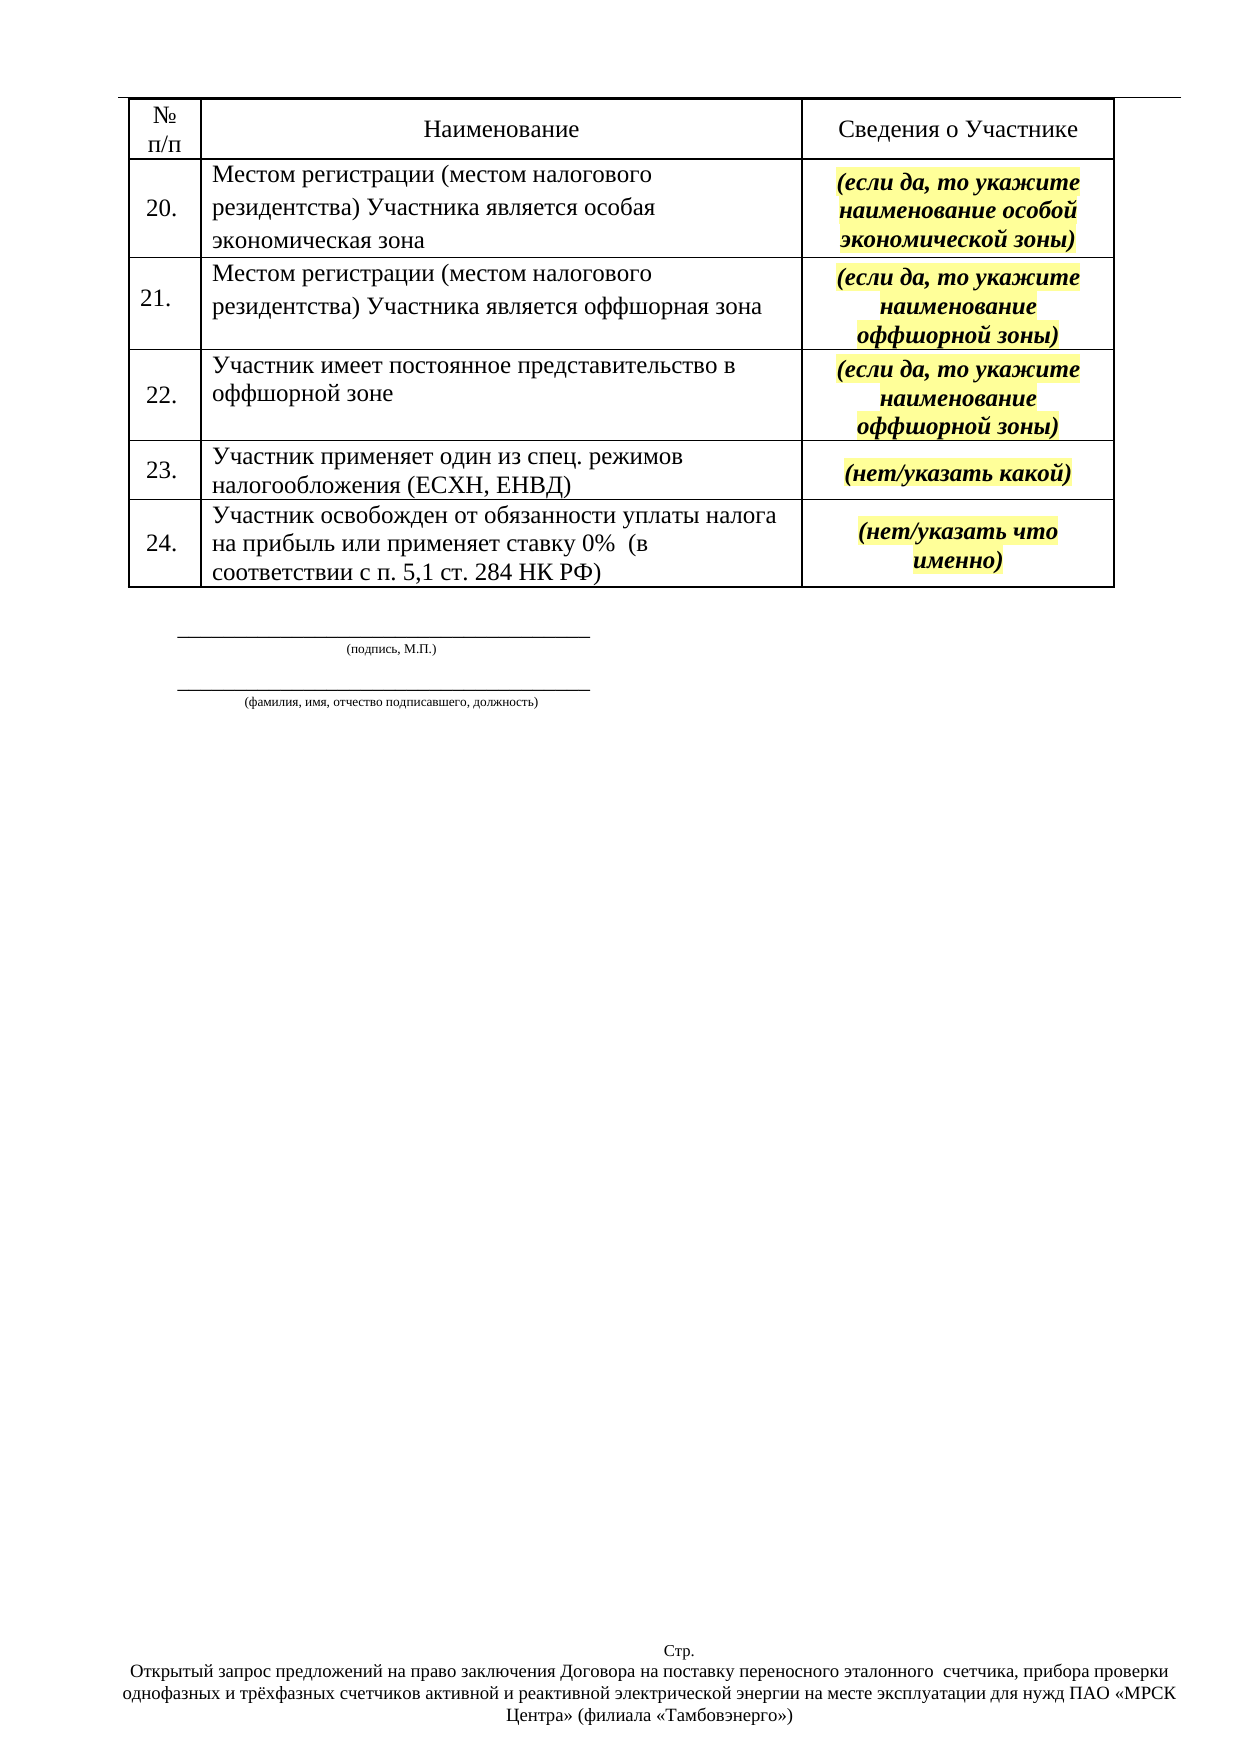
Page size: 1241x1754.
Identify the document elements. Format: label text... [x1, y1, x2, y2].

table_header Наименование [202, 100, 801, 158]
table_cell Местом регистрации (местом налогового резидентства) Участника является особая экономическая зона [202, 160, 801, 257]
table_header Сведения о Участнике [803, 100, 1113, 158]
table_cell (если да, то укажите наименование особой экономической зоны) [803, 160, 1113, 257]
table_cell Участник освобожден от обязанности уплаты налога на прибыль или применяет ставку 0% (в соответствии с п. 5,1 ст. 284 НК РФ) [202, 500, 801, 586]
table_cell (нет/указать какой) [803, 441, 1113, 499]
table_cell [130, 500, 200, 586]
table_cell [130, 160, 200, 257]
table_cell Местом регистрации (местом налогового резидентства) Участника является оффшорная зона [202, 258, 801, 349]
table_cell (если да, то укажите наименование оффшорной зоны) [803, 258, 1113, 349]
table_cell (нет/указать что именно) [803, 500, 1113, 586]
table_cell (если да, то укажите наименование оффшорной зоны) [803, 350, 1113, 440]
table_cell Участник имеет постоянное представительство в оффшорной зоне [202, 350, 801, 440]
text ____________________________________ [118, 667, 605, 693]
text ____________________________________ [118, 614, 605, 641]
table_cell [130, 258, 200, 349]
table_cell [130, 350, 200, 440]
table_cell [130, 441, 200, 499]
text (фамилия, имя, отчество подписавшего, должность) [118, 693, 605, 720]
table_header № п/п [130, 100, 200, 158]
table_cell Участник применяет один из спец. режимов налогообложения (ЕСХН, ЕНВД) [202, 441, 801, 499]
text (подпись, М.П.) [118, 641, 605, 667]
